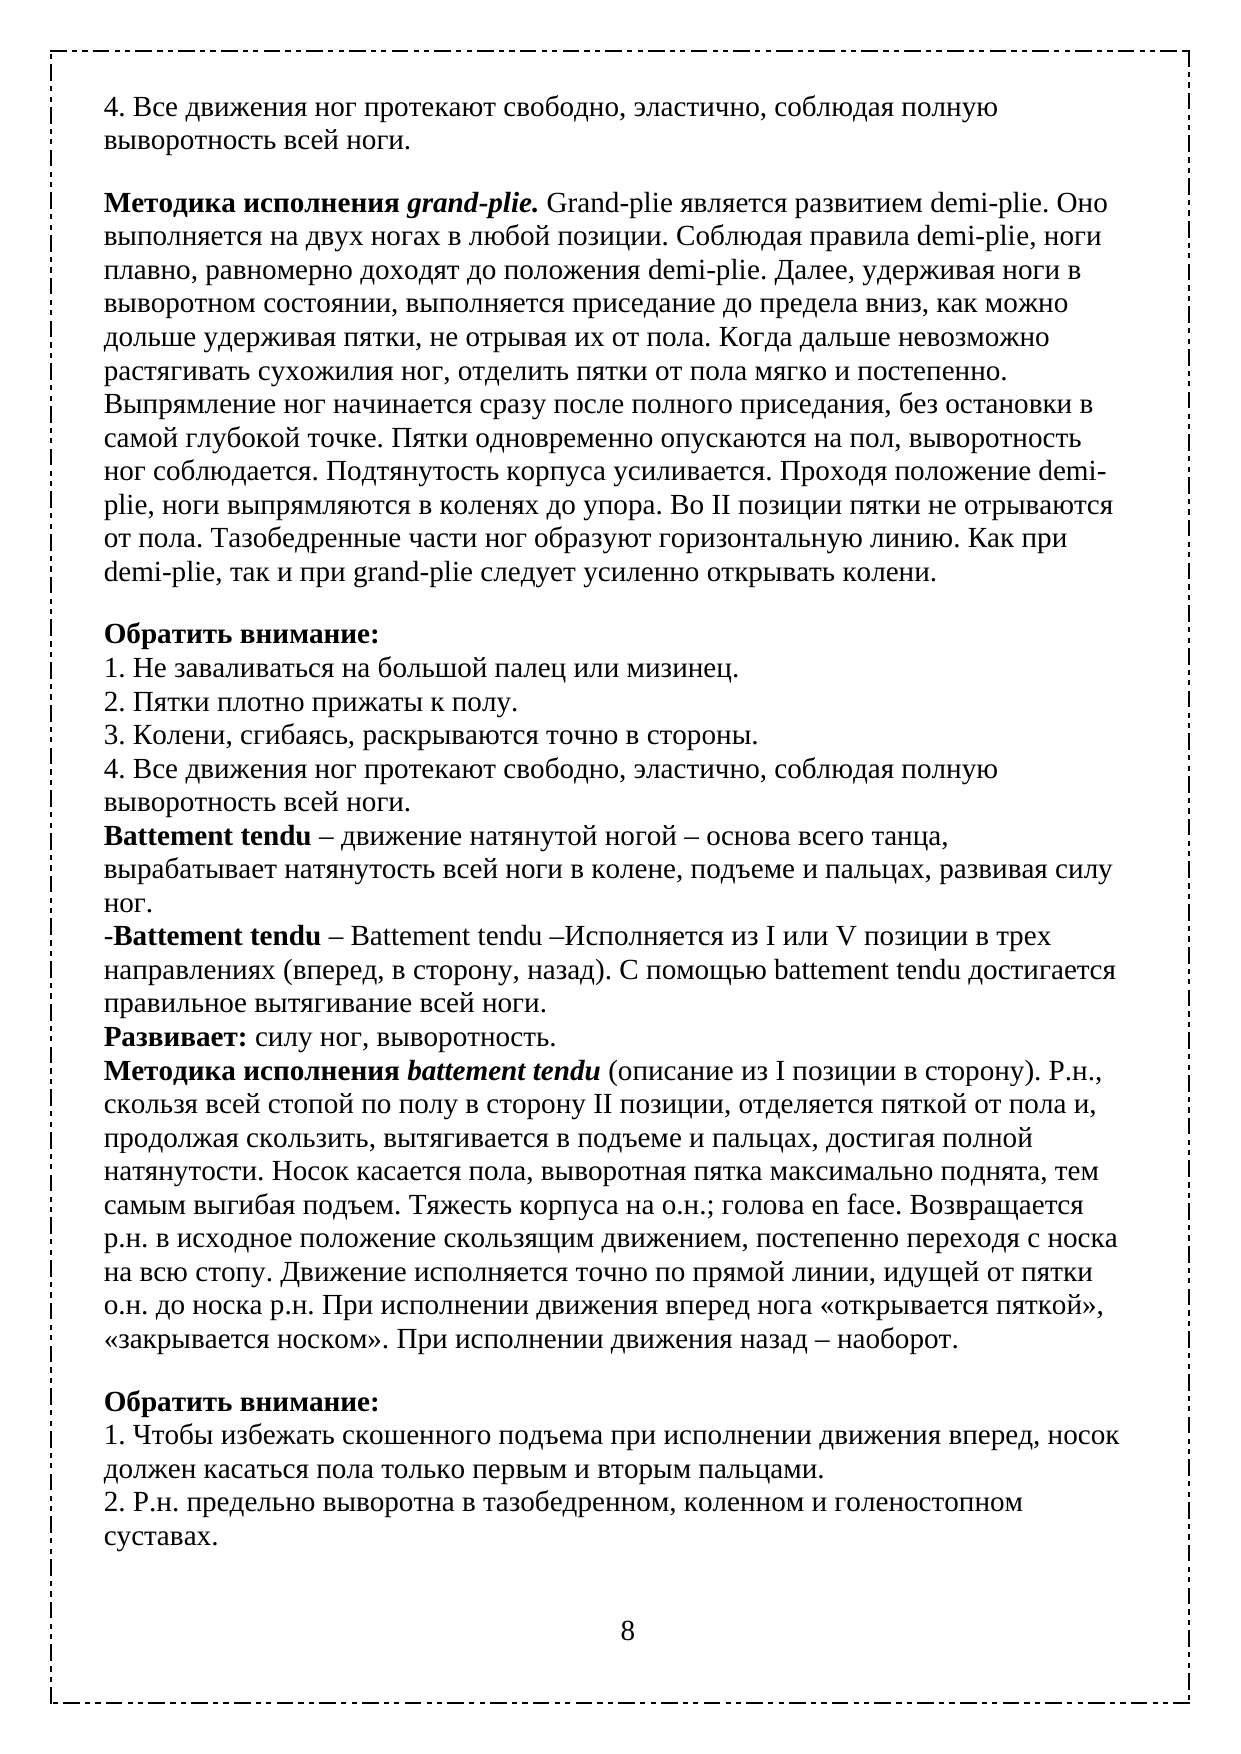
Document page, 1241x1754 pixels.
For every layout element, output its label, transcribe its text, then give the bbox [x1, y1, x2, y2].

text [103, 1384, 1121, 1551]
text 4. Все движения ног протекают свободно, эластично, соблюдая полную выворотность всей ноги. [103, 89, 1152, 156]
text Методика исполнения grand-plie. Grand-plie является развитием demi-plie. Оно выполняется на двух ногах в любой позиции. Соблюдая правила demi-plie, ноги плавно, равномерно доходят до положения demi-plie. Далее, удерживая ноги в выворотном состоянии, выполняется приседание до предела вниз, как можно дольше удерживая пятки, не отрывая их от пола. Когда дальше невозможно растягивать сухожилия ног, отделить пятки от пола мягко и постепенно. Выпрямление ног начинается сразу после полного приседания, без остановки в самой глубокой точке. Пятки одновременно опускаются на пол, выворотность ног соблюдается. Подтянутость корпуса усиливается. Проходя положение demi-plie, ноги выпрямляются в коленях до упора. Во II позиции пятки не отрываются от пола. Тазобедренные части ног образуют горизонтальную линию. Как при demi-plie, так и при grand-plie следует усиленно открывать колени. [103, 185, 1121, 587]
text Обратить внимание: 1. Не заваливаться на большой палец или мизинец. 2. Пятки плотно прижаты к полу. 3. Колени, сгибаясь, раскрываются точно в стороны. 4. Все движения ног протекают свободно, эластично, соблюдая полную выворотность всей ноги. Battement tendu – движение натянутой ногой – основа всего танца, вырабатывает натянутость всей ноги в колене, подъеме и пальцах, развивая силу ног. -Battement tendu – Battement tendu –Исполняется из I или V позиции в трех направлениях (вперед, в сторону, назад). С помощью battement tendu достигается правильное вытягивание всей ноги. Развивает: силу ног, выворотность. Методика исполнения battement tendu (описание из I позиции в сторону). Р.н., скользя всей стопой по полу в сторону II позиции, отделяется пяткой от пола и, продолжая скользить, вытягивается в подъеме и пальцах, достигая полной натянутости. Носок касается пола, выворотная пятка максимально поднята, тем самым выгибая подъем. Тяжесть корпуса на о.н.; голова en face. Возвращается р.н. в исходное положение скользящим движением, постепенно переходя с носка на всю стопу. Движение исполняется точно по прямой линии, идущей от пятки о.н. до носка р.н. При исполнении движения вперед нога «открывается пяткой», «закрывается носком». При исполнении движения назад – наоборот. [103, 617, 1121, 1354]
